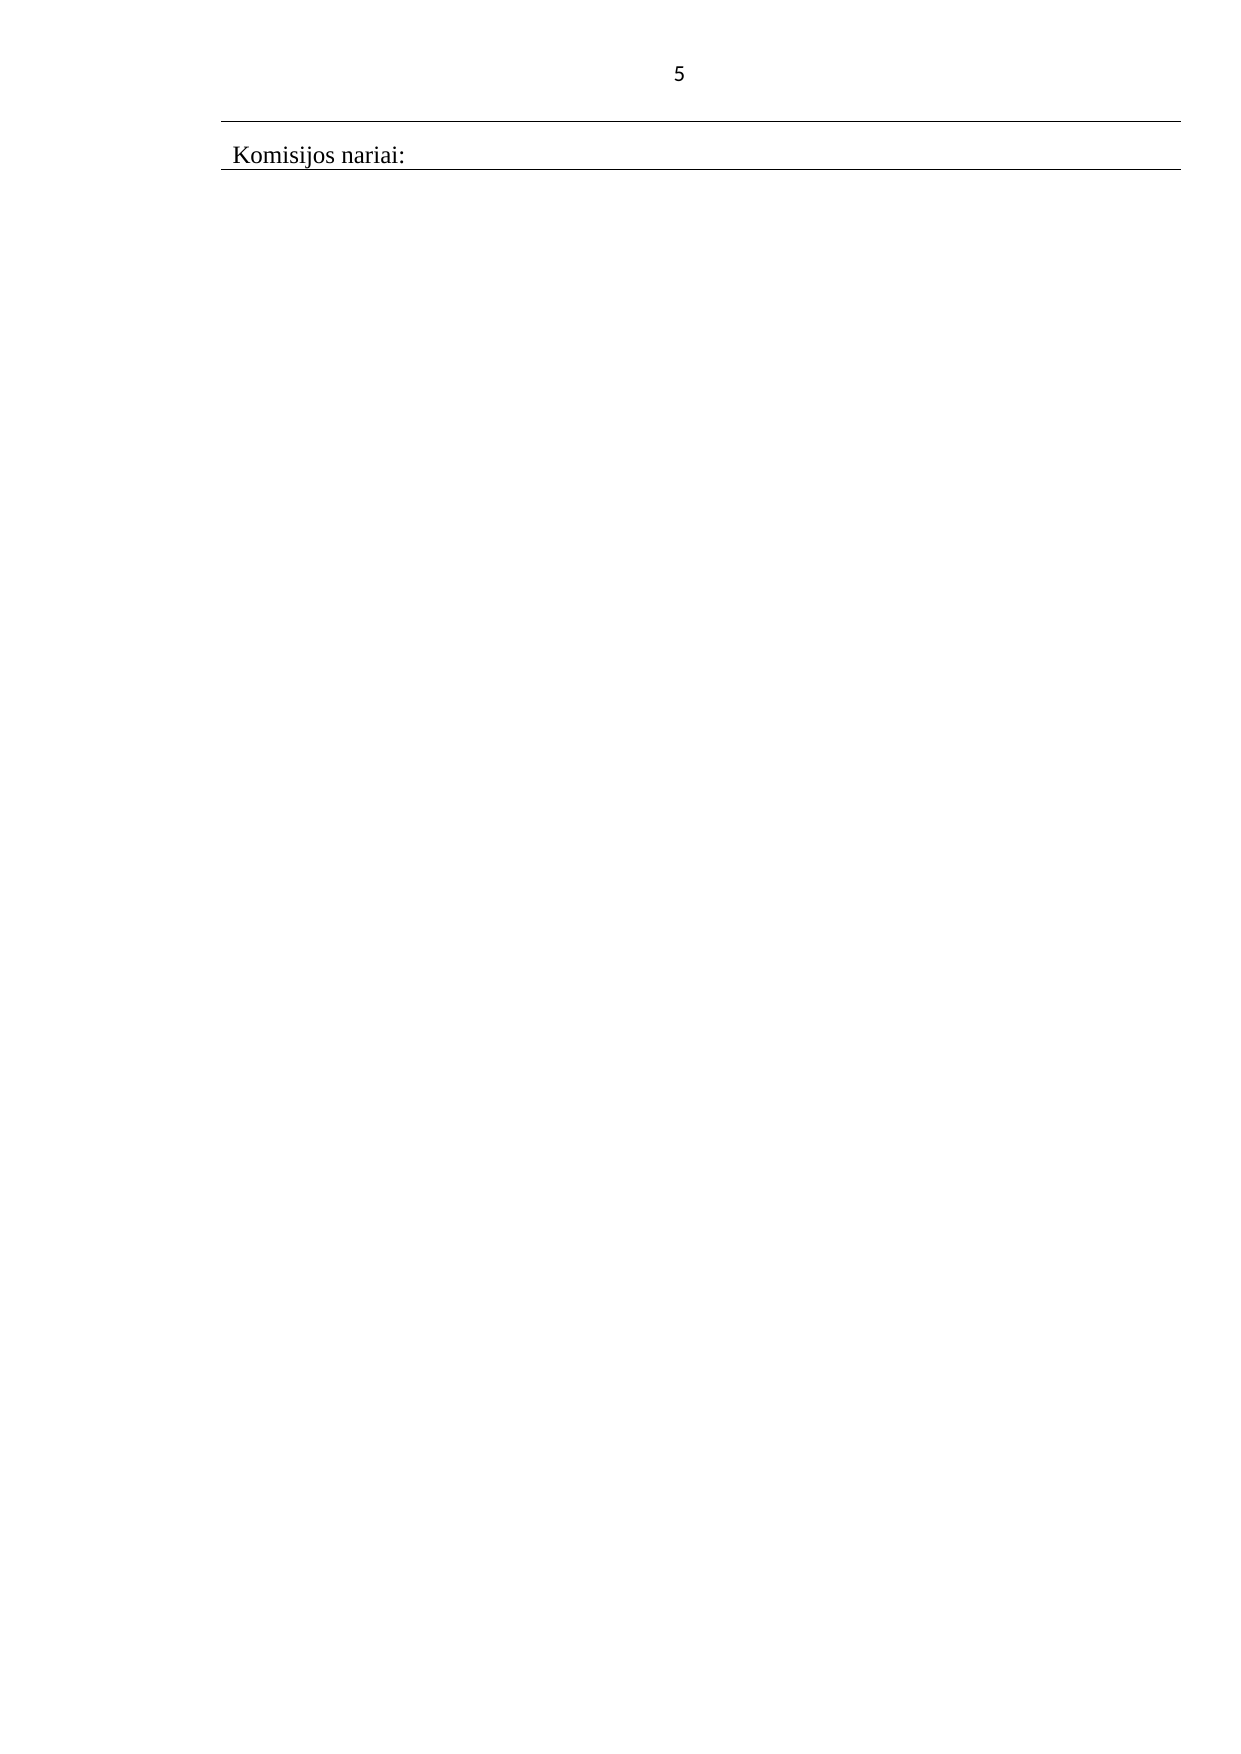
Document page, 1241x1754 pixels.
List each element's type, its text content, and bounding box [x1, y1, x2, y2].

table_cell Komisijos nariai: [221, 122, 1181, 169]
